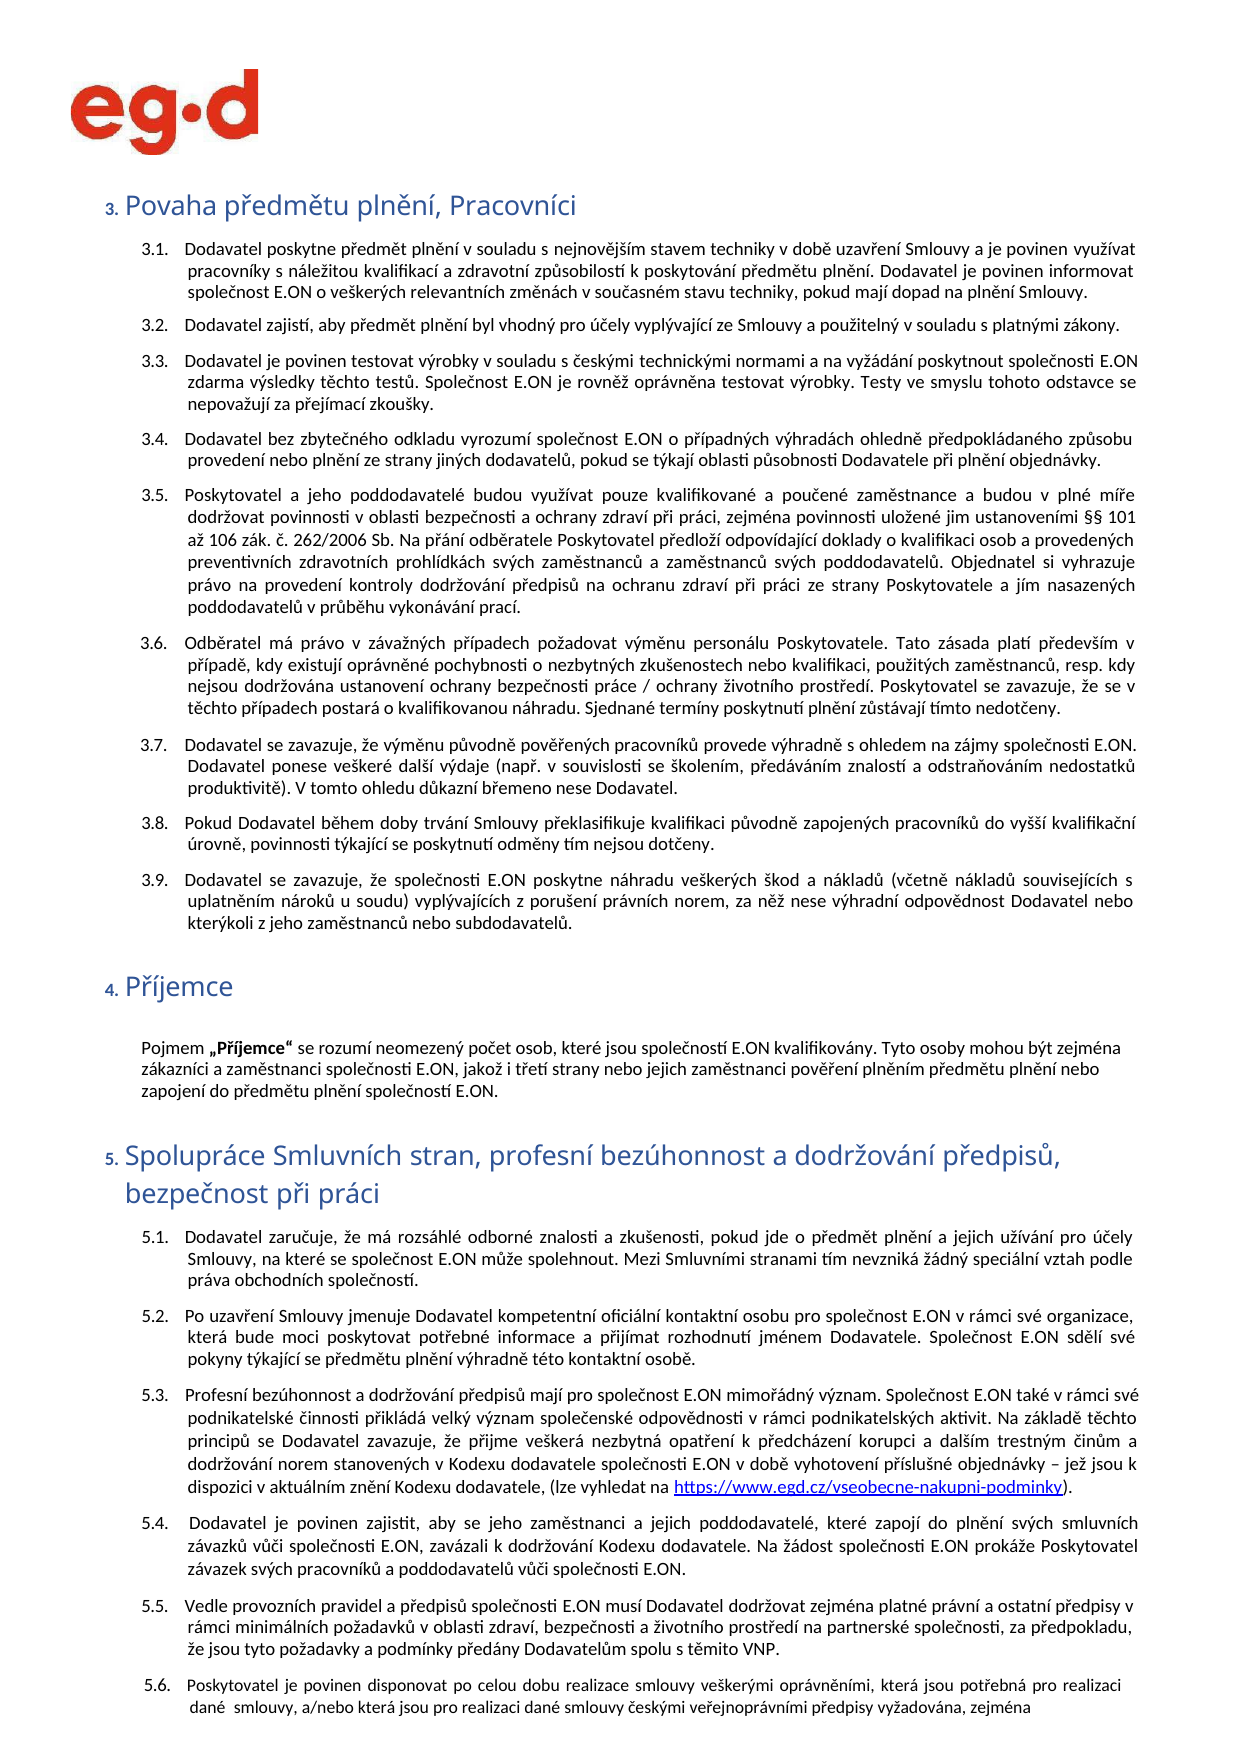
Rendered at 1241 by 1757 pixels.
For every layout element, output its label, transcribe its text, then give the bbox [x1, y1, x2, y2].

list Dodavatel poskytne předmět plnění v souladu s nejnovějším stavem techniky v době uzavření Smlouvy a je povinen využívat pracovníky s náležitou kvalifikací a zdravotní způsobilostí k poskytování předmětu plnění. Dodavatel je povinen informovat společnost E.ON o veškerých relevantních změnách v současném stavu techniky, pokud mají dopad na plnění Smlouvy. [141, 238, 1136, 304]
list Profesní bezúhonnost a dodržování předpisů mají pro společnost E.ON mimořádný význam. Společnost E.ON také v rámci své podnikatelské činnosti přikládá velký význam společenské odpovědnosti v rámci podnikatelských aktivit. Na základě těchto principů se Dodavatel zavazuje, že přijme veškerá nezbytná opatření k předcházení korupci a dalším trestným činům a dodržování norem stanovených v Kodexu dodavatele společnosti E.ON v době vyhotovení příslušné objednávky – jež jsou k dispozici v aktuálním znění Kodexu dodavatele, (lze vyhledat na https://www.egd.cz/vseobecne-nakupni-podminky). [141, 1383, 1139, 1498]
subtitle Příjemce [104, 967, 1163, 1004]
list Dodavatel je povinen zajistit, aby se jeho zaměstnanci a jejich poddodavatelé, které zapojí do plnění svých smluvních závazků vůči společnosti E.ON, zavázali k dodržování Kodexu dodavatele. Na žádost společnosti E.ON prokáže Poskytovatel závazek svých pracovníků a poddodavatelů vůči společnosti E.ON. [141, 1511, 1139, 1580]
list Dodavatel bez zbytečného odkladu vyrozumí společnost E.ON o případných výhradách ohledně předpokládaného způsobu provedení nebo plnění ze strany jiných dodavatelů, pokud se týkají oblasti působnosti Dodavatele při plnění objednávky. [141, 429, 1133, 471]
list Po uzavření Smlouvy jmenuje Dodavatel kompetentní oficiální kontaktní osobu pro společnost E.ON v rámci své organizace, která bude moci poskytovat potřebné informace a přijímat rozhodnutí jménem Dodavatele. Společnost E.ON sdělí své pokyny týkající se předmětu plnění výhradně této kontaktní osobě. [141, 1304, 1136, 1370]
list Poskytovatel je povinen disponovat po celou dobu realizace smlouvy veškerými oprávněními, která jsou potřebná pro realizaci dané smlouvy, a/nebo která jsou pro realizaci dané smlouvy českými veřejnoprávními předpisy vyžadována, zejména [143, 1674, 1122, 1717]
list Vedle provozních pravidel a předpisů společnosti E.ON musí Dodavatel dodržovat zejména platné právní a ostatní předpisy v rámci minimálních požadavků v oblasti zdraví, bezpečnosti a životního prostředí na partnerské společnosti, za předpokladu, že jsou tyto požadavky a podmínky předány Dodavatelům spolu s těmito VNP. [141, 1595, 1134, 1660]
list Pokud Dodavatel během doby trvání Smlouvy překlasifikuje kvalifikaci původně zapojených pracovníků do vyšší kvalifikační úrovně, povinnosti týkající se poskytnutí odměny tím nejsou dotčeny. [141, 812, 1137, 855]
list Dodavatel je povinen testovat výrobky v souladu s českými technickými normami a na vyžádání poskytnout společnosti E.ON zdarma výsledky těchto testů. Společnost E.ON je rovněž oprávněna testovat výrobky. Testy ve smyslu tohoto odstavce se nepovažují za přejímací zkoušky. [141, 350, 1138, 415]
list Poskytovatel a jeho poddodavatelé budou využívat pouze kvalifikované a poučené zaměstnance a budou v plné míře dodržovat povinnosti v oblasti bezpečnosti a ochrany zdraví při práci, zejména povinnosti uložené jim ustanoveními §§ 101 až 106 zák. č. 262/2006 Sb. Na přání odběratele Poskytovatel předloží odpovídající doklady o kvalifikaci osob a provedených preventivních zdravotních prohlídkách svých zaměstnanců a zaměstnanců svých poddodavatelů. Objednatel si vyhrazuje právo na provedení kontroly dodržování předpisů na ochranu zdraví při práci ze strany Poskytovatele a jím nasazených poddodavatelů v průběhu vykonávání prací. [141, 484, 1136, 619]
list Odběratel má právo v závažných případech požadovat výměnu personálu Poskytovatele. Tato zásada platí především v případě, kdy existují oprávněné pochybnosti o nezbytných zkušenostech nebo kvalifikaci, použitých zaměstnanců, resp. kdy nejsou dodržována ustanovení ochrany bezpečnosti práce / ochrany životního prostředí. Poskytovatel se zavazuje, že se v těchto případech postará o kvalifikovanou náhradu. Sjednané termíny poskytnutí plnění zůstávají tímto nedotčeny. [140, 632, 1137, 719]
picture [70, 69, 259, 155]
list Dodavatel se zavazuje, že společnosti E.ON poskytne náhradu veškerých škod a nákladů (včetně nákladů souvisejících s uplatněním nároků u soudu) vyplývajících z porušení právních norem, za něž nese výhradní odpovědnost Dodavatel nebo kterýkoli z jeho zaměstnanců nebo subdodavatelů. [141, 868, 1134, 934]
list Dodavatel se zavazuje, že výměnu původně pověřených pracovníků provede výhradně s ohledem na zájmy společnosti E.ON. Dodavatel ponese veškeré další výdaje (např. v souvislosti se školením, předáváním znalostí a odstraňováním nedostatků produktivitě). V tomto ohledu důkazní břemeno nese Dodavatel. [140, 733, 1137, 799]
list Dodavatel zaručuje, že má rozsáhlé odborné znalosti a zkušenosti, pokud jde o předmět plnění a jejich užívání pro účely Smlouvy, na které se společnost E.ON může spolehnout. Mezi Smluvními stranami tím nevzniká žádný speciální vztah podle práva obchodních společností. [141, 1226, 1134, 1291]
subtitle Povaha předmětu plnění, Pracovníci [104, 186, 1163, 223]
subtitle Spolupráce Smluvních stran, profesní bezúhonnost a dodržování předpisů, bezpečnost při práci [104, 1137, 1163, 1212]
text Pojmem „Příjemce“ se rozumí neomezený počet osob, které jsou společností E.ON kvalifikovány. Tyto osoby mohou být zejména zákazníci a zaměstnanci společnosti E.ON, jakož i třetí strany nebo jejich zaměstnanci pověření plněním předmětu plnění nebo zapojení do předmětu plnění společností E.ON. [141, 1037, 1135, 1102]
list Dodavatel zajistí, aby předmět plnění byl vhodný pro účely vyplývající ze Smlouvy a použitelný v souladu s platnými zákony. [141, 313, 1163, 336]
